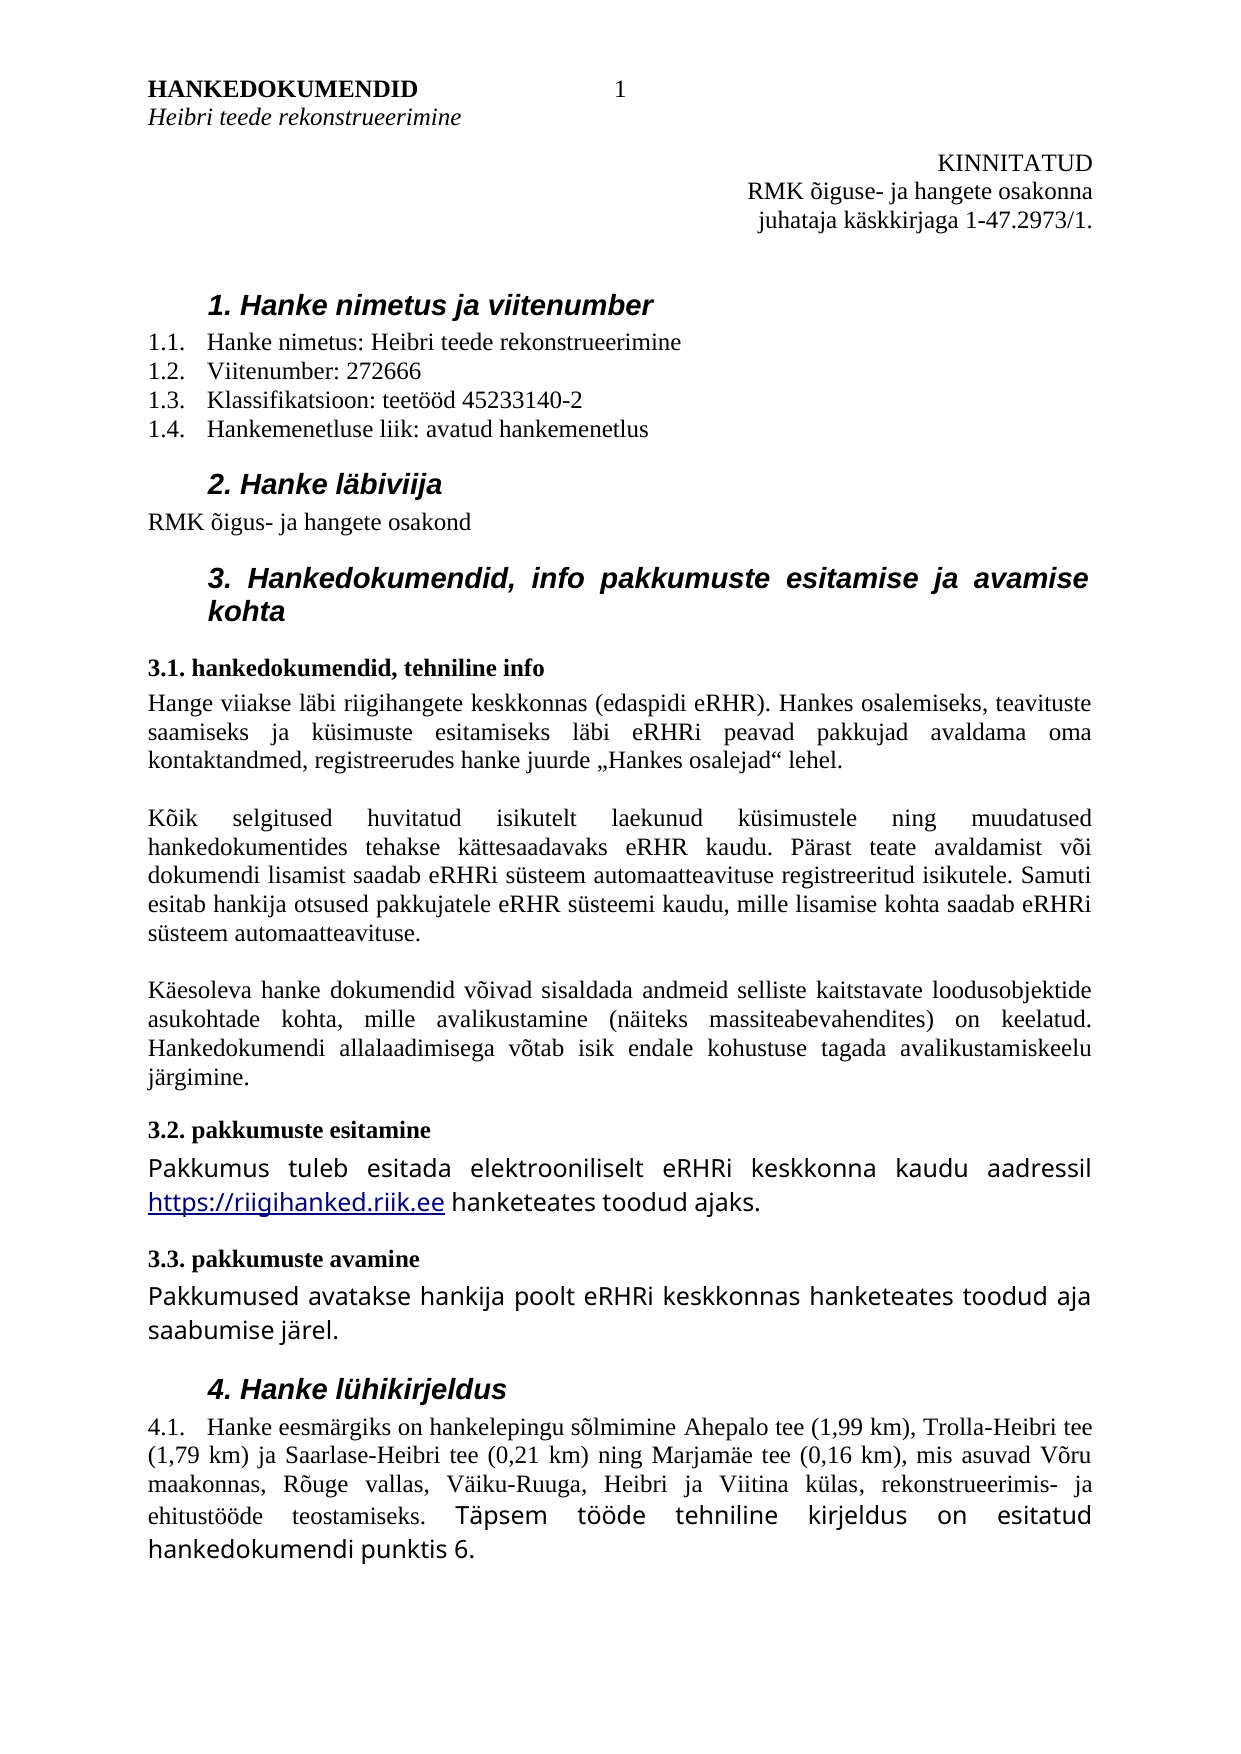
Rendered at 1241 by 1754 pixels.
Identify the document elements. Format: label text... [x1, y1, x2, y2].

text Pakkumus tuleb esitada elektrooniliselt eRHRi keskkonna kaudu aadressil https://riigihanked.riik.ee hanketeates toodud ajaks. [148, 1151, 1093, 1219]
text 4.1. Hanke eesmärgiks on hankelepingu sõlmimine Ahepalo tee (1,99 km), Trolla-Heibri tee (1,79 km) ja Saarlase-Heibri tee (0,21 km) ning Marjamäe tee (0,16 km), mis asuvad Võru maakonnas, Rõuge vallas, Väiku-Ruuga, Heibri ja Viitina külas, rekonstrueerimis- ja ehitustööde teostamiseks. Täpsem tööde tehniline kirjeldus on esitatud hankedokumendi punktis 6. [148, 1412, 1093, 1566]
list Hanke nimetus: Heibri teede rekonstrueerimine [148, 327, 1093, 356]
subtitle 3.2. pakkumuste esitamine [148, 1116, 1093, 1144]
text juhataja käskkirjaga 1-47.2973/1. [148, 205, 1093, 234]
list Klassifikatsioon: teetööd 45233140-2 [148, 385, 1093, 414]
list Viitenumber: 272666 [148, 356, 1093, 385]
subtitle 2. Hanke läbiviija [148, 467, 1093, 501]
text RMK õiguse- ja hangete osakonna [148, 176, 1093, 205]
text Hange viiakse läbi riigihangete keskkonnas (edaspidi eRHR). Hankes osalemiseks, teavituste saamiseks ja küsimuste esitamiseks läbi eRHRi peavad pakkujad avaldama oma kontaktandmed, registreerudes hanke juurde „Hankes osalejad“ lehel. [148, 688, 1093, 774]
list Hankemenetluse liik: avatud hankemenetlus [148, 414, 1093, 442]
text Kõik selgitused huvitatud isikutelt laekunud küsimustele ning muudatused hankedokumentides tehakse kättesaadavaks eRHR kaudu. Pärast teate avaldamist või dokumendi lisamist saadab eRHRi süsteem automaatteavituse registreeritud isikutele. Samuti esitab hankija otsused pakkujatele eRHR süsteemi kaudu, mille lisamise kohta saadab eRHRi süsteem automaatteavituse. [148, 803, 1093, 947]
text Pakkumused avatakse hankija poolt eRHRi keskkonnas hanketeates toodud aja saabumise järel. [148, 1279, 1093, 1347]
subtitle 4. Hanke lühikirjeldus [148, 1372, 1093, 1405]
text 3.1. hankedokumendid, tehniline info [148, 653, 1093, 682]
subtitle 1. Hanke nimetus ja viitenumber [148, 288, 1093, 321]
list 3. Hankedokumendid, info pakkumuste esitamise ja avamise kohta [148, 561, 1093, 628]
text RMK õigus- ja hangete osakond [148, 507, 1093, 536]
subtitle 3.3. pakkumuste avamine [148, 1244, 1093, 1272]
text KINNITATUD [148, 148, 1093, 176]
text Käesoleva hanke dokumendid võivad sisaldada andmeid selliste kaitstavate loodusobjektide asukohtade kohta, mille avalikustamine (näiteks massiteabevahendites) on keelatud. Hankedokumendi allalaadimisega võtab isik endale kohustuse tagada avalikustamiskeelu järgimine. [148, 976, 1093, 1091]
